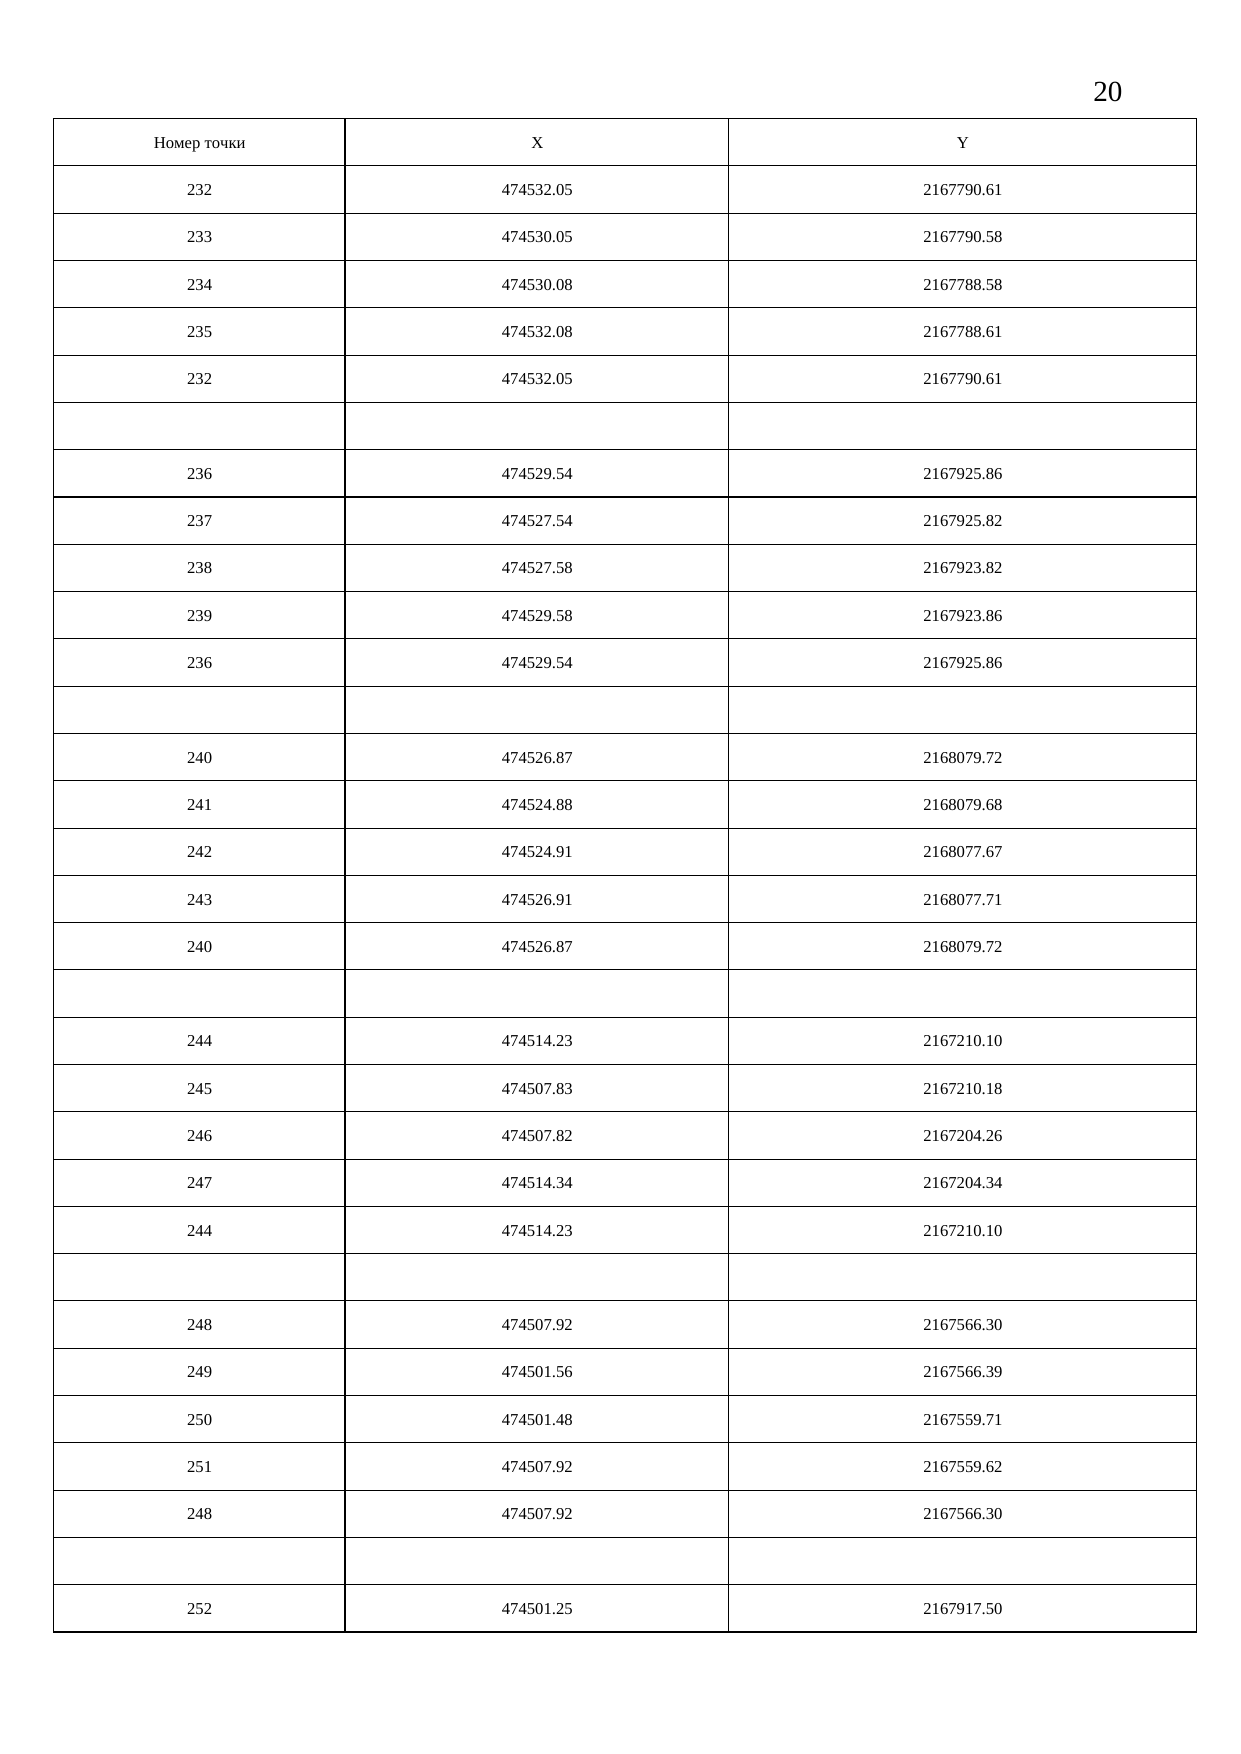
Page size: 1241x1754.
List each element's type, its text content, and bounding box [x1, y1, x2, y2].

table_cell 474526.87 [346, 923, 728, 969]
table_cell 2167204.34 [729, 1160, 1196, 1206]
table_cell 243 [54, 876, 344, 922]
table_cell 238 [54, 545, 344, 591]
table_cell 235 [54, 308, 344, 354]
table_cell 474507.83 [346, 1065, 728, 1111]
table_cell 2167925.86 [729, 450, 1196, 496]
table_cell 2167917.50 [729, 1585, 1196, 1631]
table_cell [346, 687, 728, 733]
table_cell 2167925.86 [729, 639, 1196, 686]
table_cell 2167923.82 [729, 545, 1196, 591]
table_cell 474527.58 [346, 545, 728, 591]
table_cell [54, 1538, 344, 1584]
table_cell 474514.23 [346, 1207, 728, 1253]
table_cell 474507.92 [346, 1301, 728, 1348]
table_cell 474507.92 [346, 1443, 728, 1489]
table_cell 2167559.62 [729, 1443, 1196, 1489]
table_cell 2168079.68 [729, 781, 1196, 827]
table_cell 2167566.30 [729, 1301, 1196, 1348]
table_cell 474501.48 [346, 1396, 728, 1442]
table_cell 474532.05 [346, 356, 728, 402]
table_cell 239 [54, 592, 344, 638]
table_cell 474514.23 [346, 1018, 728, 1064]
table_cell 474529.54 [346, 450, 728, 496]
table_cell 233 [54, 214, 344, 260]
table_cell 474532.08 [346, 308, 728, 354]
table_cell 236 [54, 450, 344, 496]
table_cell 234 [54, 261, 344, 307]
table_cell [54, 970, 344, 1017]
table_cell 251 [54, 1443, 344, 1489]
table_cell 474526.87 [346, 734, 728, 780]
table_cell [54, 1254, 344, 1300]
table_cell 474514.34 [346, 1160, 728, 1206]
table_cell 474527.54 [346, 498, 728, 544]
table_cell 474529.54 [346, 639, 728, 686]
table_cell 474507.92 [346, 1491, 728, 1537]
table_cell 2168077.71 [729, 876, 1196, 922]
table_cell 244 [54, 1018, 344, 1064]
table_cell 241 [54, 781, 344, 827]
table_cell 2167210.10 [729, 1018, 1196, 1064]
table_cell 252 [54, 1585, 344, 1631]
table_cell [729, 1254, 1196, 1300]
table_cell 2167559.71 [729, 1396, 1196, 1442]
table_cell 2167790.61 [729, 166, 1196, 213]
table_cell 474524.88 [346, 781, 728, 827]
table_cell 240 [54, 923, 344, 969]
table_cell 250 [54, 1396, 344, 1442]
table_cell [729, 687, 1196, 733]
table_cell 474526.91 [346, 876, 728, 922]
table_cell 245 [54, 1065, 344, 1111]
table_cell 232 [54, 356, 344, 402]
table_cell [346, 970, 728, 1017]
table_cell 474530.08 [346, 261, 728, 307]
table_cell 2167790.61 [729, 356, 1196, 402]
table_cell [729, 1538, 1196, 1584]
table_cell [346, 1254, 728, 1300]
table_cell 232 [54, 166, 344, 213]
table_cell [54, 687, 344, 733]
table_cell 2168079.72 [729, 923, 1196, 969]
table_header Номер точки [54, 119, 344, 165]
table_cell 474524.91 [346, 829, 728, 875]
table_cell 236 [54, 639, 344, 686]
table_cell 247 [54, 1160, 344, 1206]
table_cell [729, 403, 1196, 449]
table_cell 2167204.26 [729, 1112, 1196, 1158]
table_cell 2168079.72 [729, 734, 1196, 780]
table_cell 240 [54, 734, 344, 780]
table_header X [346, 119, 728, 165]
table_cell 2167210.18 [729, 1065, 1196, 1111]
table_cell 2167790.58 [729, 214, 1196, 260]
table_cell 237 [54, 498, 344, 544]
table_cell 2167566.39 [729, 1349, 1196, 1395]
table_cell 474530.05 [346, 214, 728, 260]
table_cell 2167923.86 [729, 592, 1196, 638]
table_cell 249 [54, 1349, 344, 1395]
table_cell 2168077.67 [729, 829, 1196, 875]
table_cell 244 [54, 1207, 344, 1253]
table_cell 246 [54, 1112, 344, 1158]
table_cell 2167788.61 [729, 308, 1196, 354]
table_cell 2167566.30 [729, 1491, 1196, 1537]
table_cell 2167788.58 [729, 261, 1196, 307]
table_cell 474507.82 [346, 1112, 728, 1158]
table_cell 248 [54, 1301, 344, 1348]
table_cell 242 [54, 829, 344, 875]
table_cell 474532.05 [346, 166, 728, 213]
table_cell 2167925.82 [729, 498, 1196, 544]
table_cell 248 [54, 1491, 344, 1537]
table_cell [54, 403, 344, 449]
table_cell 474529.58 [346, 592, 728, 638]
table_cell [346, 1538, 728, 1584]
table_cell [346, 403, 728, 449]
table_cell [729, 970, 1196, 1017]
table_cell 2167210.10 [729, 1207, 1196, 1253]
table_cell 474501.25 [346, 1585, 728, 1631]
table_cell 474501.56 [346, 1349, 728, 1395]
table_header Y [729, 119, 1196, 165]
